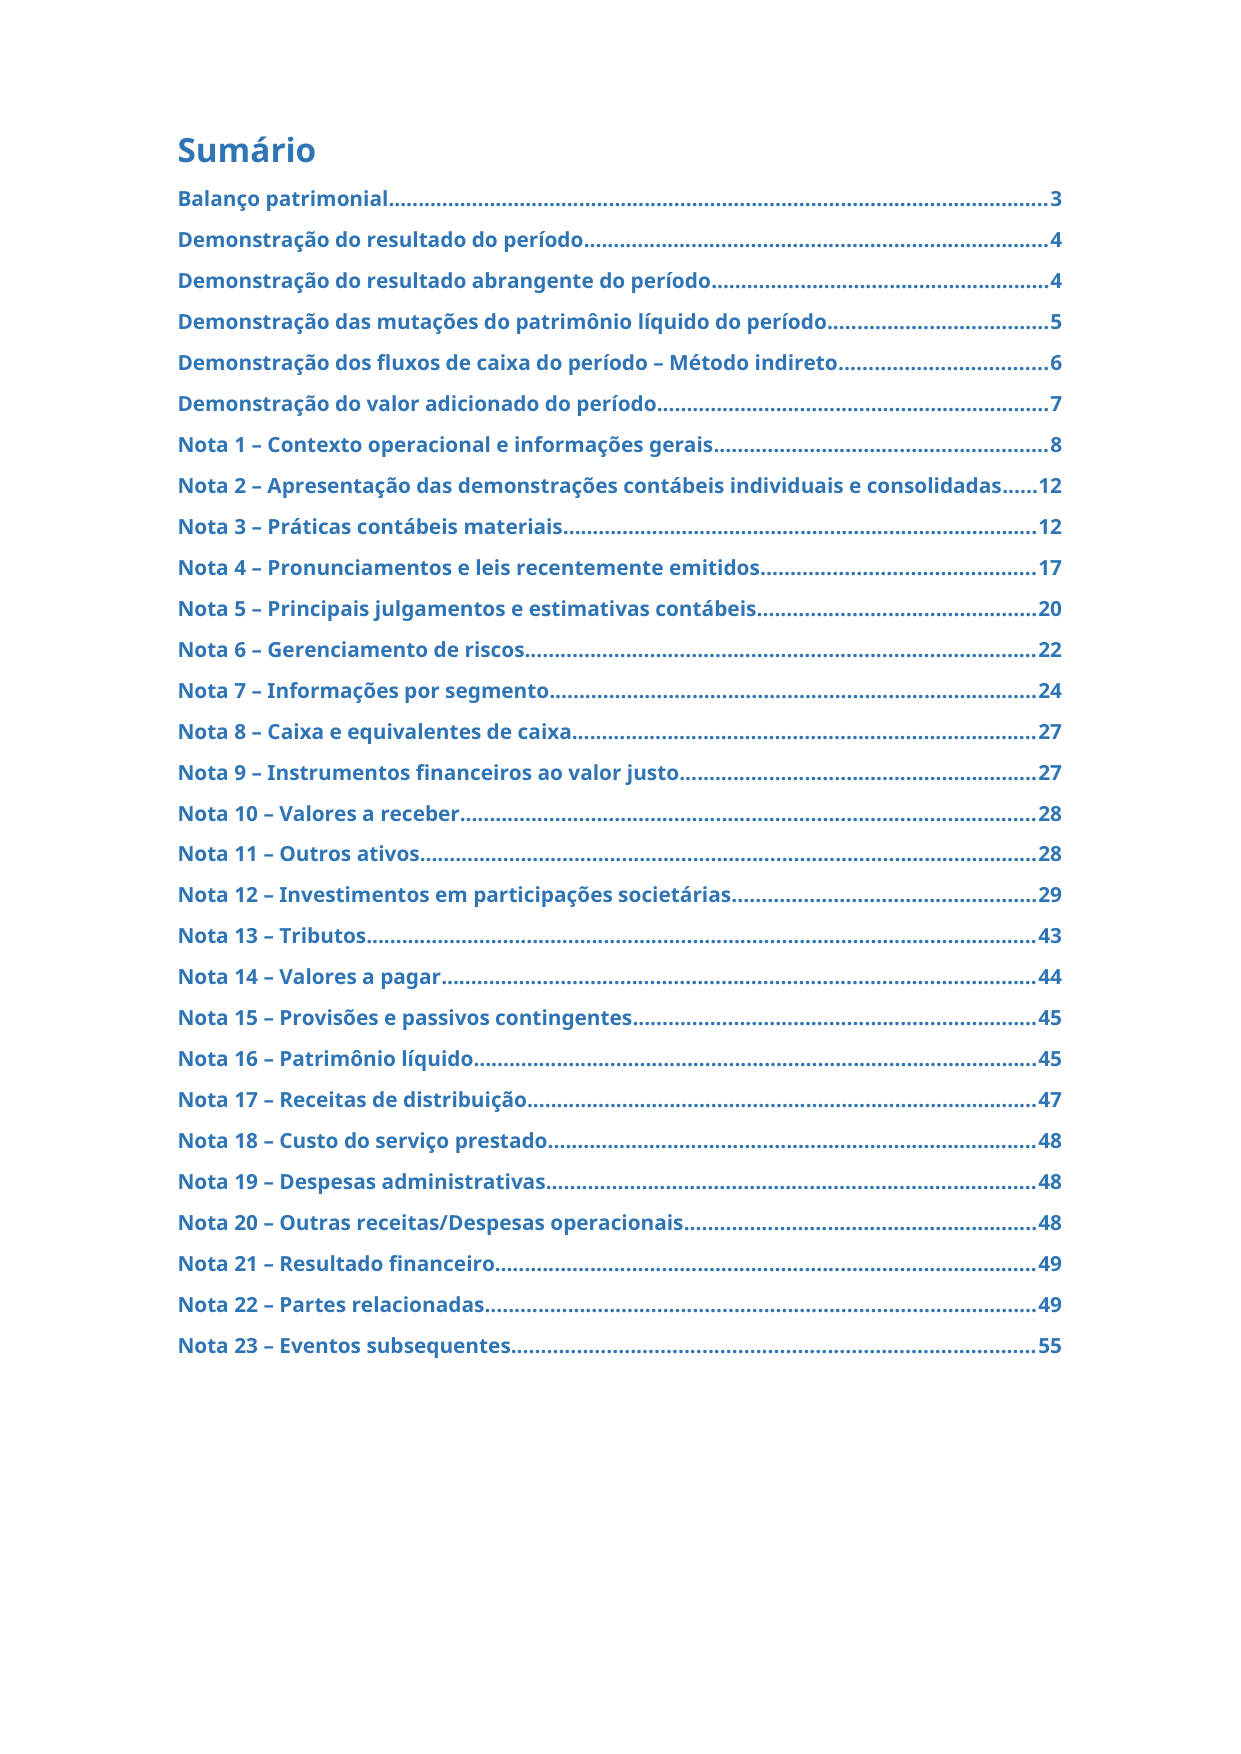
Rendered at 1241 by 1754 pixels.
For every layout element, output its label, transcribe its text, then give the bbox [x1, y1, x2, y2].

text Demonstração das mutações do patrimônio líquido do período 5 [177, 307, 1063, 336]
text Nota 4 – Pronunciamentos e leis recentemente emitidos 17 [177, 553, 1063, 581]
text Nota 19 – Despesas administrativas 48 [177, 1167, 1063, 1196]
text Nota 11 – Outros ativos 28 [177, 839, 1063, 868]
text Nota 22 – Partes relacionadas 49 [177, 1290, 1063, 1318]
text Nota 7 – Informações por segmento 24 [177, 676, 1063, 704]
text Nota 23 – Eventos subsequentes 55 [177, 1331, 1063, 1359]
text Nota 10 – Valores a receber 28 [177, 799, 1063, 827]
text Nota 16 – Patrimônio líquido 45 [177, 1044, 1063, 1073]
text Nota 8 – Caixa e equivalentes de caixa 27 [177, 717, 1063, 745]
text Nota 2 – Apresentação das demonstrações contábeis individuais e consolidadas 12 [177, 471, 1063, 499]
text Demonstração dos fluxos de caixa do período – Método indireto 6 [177, 348, 1063, 377]
text Nota 12 – Investimentos em participações societárias 29 [177, 881, 1063, 909]
text Nota 5 – Principais julgamentos e estimativas contábeis 20 [177, 594, 1063, 622]
text Demonstração do resultado do período 4 [177, 226, 1063, 254]
text Demonstração do valor adicionado do período 7 [177, 389, 1063, 418]
text Nota 13 – Tributos 43 [177, 921, 1063, 950]
text Nota 14 – Valores a pagar 44 [177, 962, 1063, 991]
text Nota 6 – Gerenciamento de riscos 22 [177, 635, 1063, 663]
text Nota 18 – Custo do serviço prestado 48 [177, 1126, 1063, 1154]
text Demonstração do resultado abrangente do período 4 [177, 266, 1063, 295]
text Balanço patrimonial 3 [177, 184, 1063, 213]
subtitle Sumário [177, 127, 1063, 172]
text Nota 15 – Provisões e passivos contingentes 45 [177, 1003, 1063, 1032]
text Nota 3 – Práticas contábeis materiais 12 [177, 512, 1063, 541]
text Nota 21 – Resultado financeiro 49 [177, 1249, 1063, 1277]
text Nota 20 – Outras receitas/Despesas operacionais 48 [177, 1208, 1063, 1236]
text Nota 9 – Instrumentos financeiros ao valor justo 27 [177, 758, 1063, 786]
text Nota 17 – Receitas de distribuição 47 [177, 1085, 1063, 1114]
text Nota 1 – Contexto operacional e informações gerais 8 [177, 430, 1063, 459]
